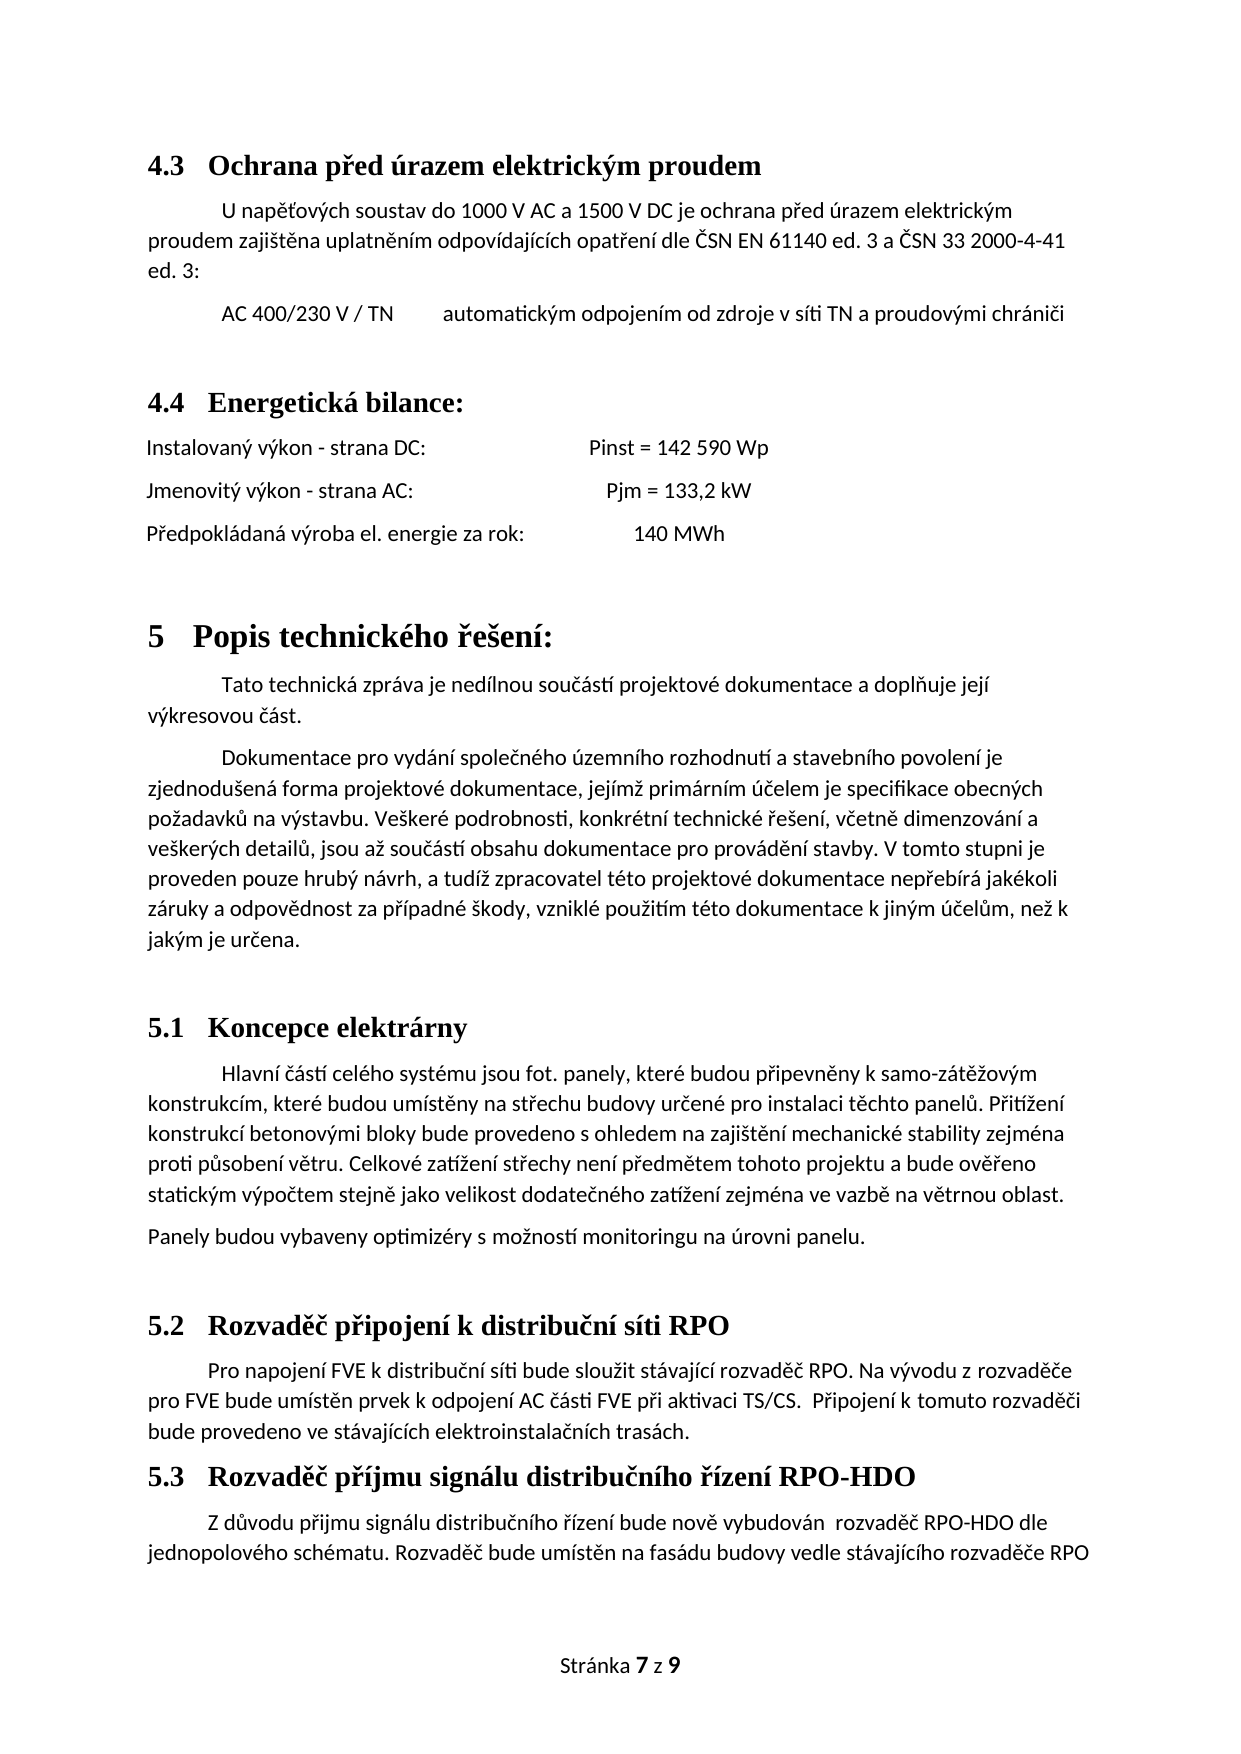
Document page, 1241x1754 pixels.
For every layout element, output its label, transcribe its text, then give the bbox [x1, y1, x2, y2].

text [148, 1508, 1093, 1566]
subtitle Popis technického řešení: [148, 617, 1093, 655]
text Jmenovitý výkon - strana AC: Pjm = 133,2 kW [146, 476, 1093, 504]
subtitle Koncepce elektrárny [148, 1010, 1093, 1044]
text Instalovaný výkon - strana DC: Pinst = 142 590 Wp [146, 433, 1093, 461]
subtitle Rozvaděč příjmu signálu distribučního řízení RPO-HDO [148, 1459, 1093, 1493]
text Hlavní částí celého systému jsou fot. panely, které budou připevněny k samo-zátěžovým konstrukcím, které budou umístěny na střechu budovy určené pro instalaci těchto panelů. Přitížení konstrukcí betonovými bloky bude provedeno s ohledem na zajištění mechanické stability zejména proti působení větru. Celkové zatížení střechy není předmětem tohoto projektu a bude ověřeno statickým výpočtem stejně jako velikost dodatečného zatížení zejména ve vazbě na větrnou oblast. [148, 1059, 1093, 1208]
text U napěťových soustav do 1000 V AC a 1500 V DC je ochrana před úrazem elektrickým proudem zajištěna uplatněním odpovídajících opatření dle ČSN EN 61140 ed. 3 a ČSN 33 2000-4-41 ed. 3: [148, 196, 1093, 285]
text Tato technická zpráva je nedílnou součástí projektové dokumentace a doplňuje její výkresovou část. [148, 671, 1093, 729]
subtitle Ochrana před úrazem elektrickým proudem [148, 148, 1093, 181]
text AC 400/230 V / TN automatickým odpojením od zdroje v síti TN a proudovými chrániči [148, 299, 1093, 327]
subtitle Energetická bilance: [148, 385, 1093, 418]
text Panely budou vybaveny optimizéry s možností monitoringu na úrovni panelu. [148, 1222, 1093, 1250]
text Pro napojení FVE k distribuční síti bude sloužit stávající rozvaděč RPO. Na vývodu z rozvaděče pro FVE bude umístěn prvek k odpojení AC části FVE při aktivaci TS/CS. Připojení k tomuto rozvaděči bude provedeno ve stávajících elektroinstalačních trasách. [148, 1356, 1093, 1445]
text Předpokládaná výroba el. energie za rok: 140 MWh [146, 519, 1093, 547]
subtitle Rozvaděč připojení k distribuční síti RPO [148, 1308, 1093, 1341]
text Dokumentace pro vydání společného územního rozhodnutí a stavebního povolení je zjednodušená forma projektové dokumentace, jejímž primárním účelem je specifikace obecných požadavků na výstavbu. Veškeré podrobnosti, konkrétní technické řešení, včetně dimenzování a veškerých detailů, jsou až součástí obsahu dokumentace pro provádění stavby. V tomto stupni je proveden pouze hrubý návrh, a tudíž zpracovatel této projektové dokumentace nepřebírá jakékoli záruky a odpovědnost za případné škody, vzniklé použitím této dokumentace k jiným účelům, než k jakým je určena. [148, 743, 1093, 953]
